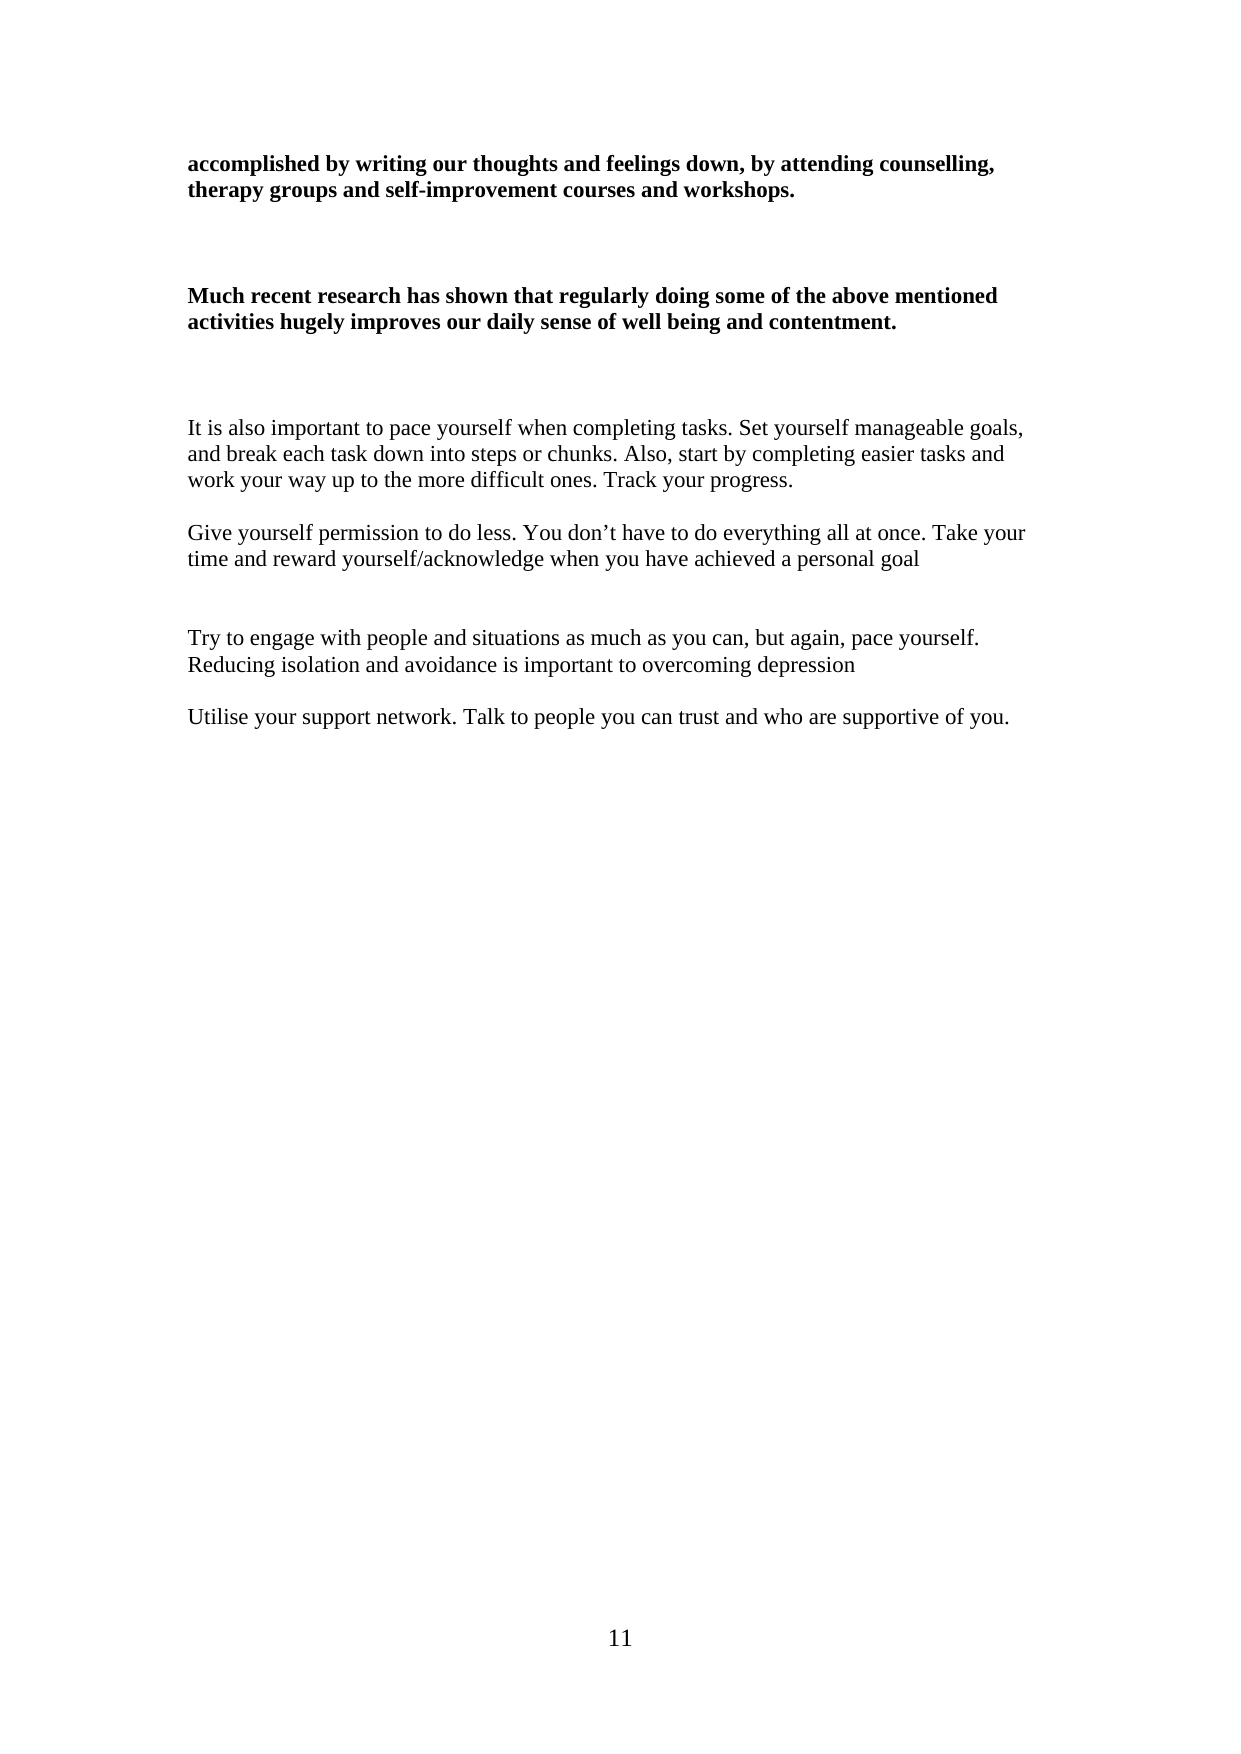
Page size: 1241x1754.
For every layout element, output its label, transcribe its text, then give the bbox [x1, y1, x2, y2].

text Try to engage with people and situations as much as you can, but again, pace yourself. Reducing isolation and avoidance is important to overcoming depression [187, 624, 1053, 677]
text Much recent research has shown that regularly doing some of the above mentioned activities hugely improves our daily sense of well being and contentment. [187, 282, 1053, 334]
text Give yourself permission to do less. You don’t have to do everything all at once. Take your time and reward yourself/acknowledge when you have achieved a personal goal [187, 519, 1053, 572]
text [187, 150, 1053, 203]
text Utilise your support network. Talk to people you can trust and who are supportive of you. [187, 703, 1053, 730]
text It is also important to pace yourself when completing tasks. Set yourself manageable goals, and break each task down into steps or chunks. Also, start by completing easier tasks and work your way up to the more difficult ones. Track your progress. [187, 413, 1053, 493]
